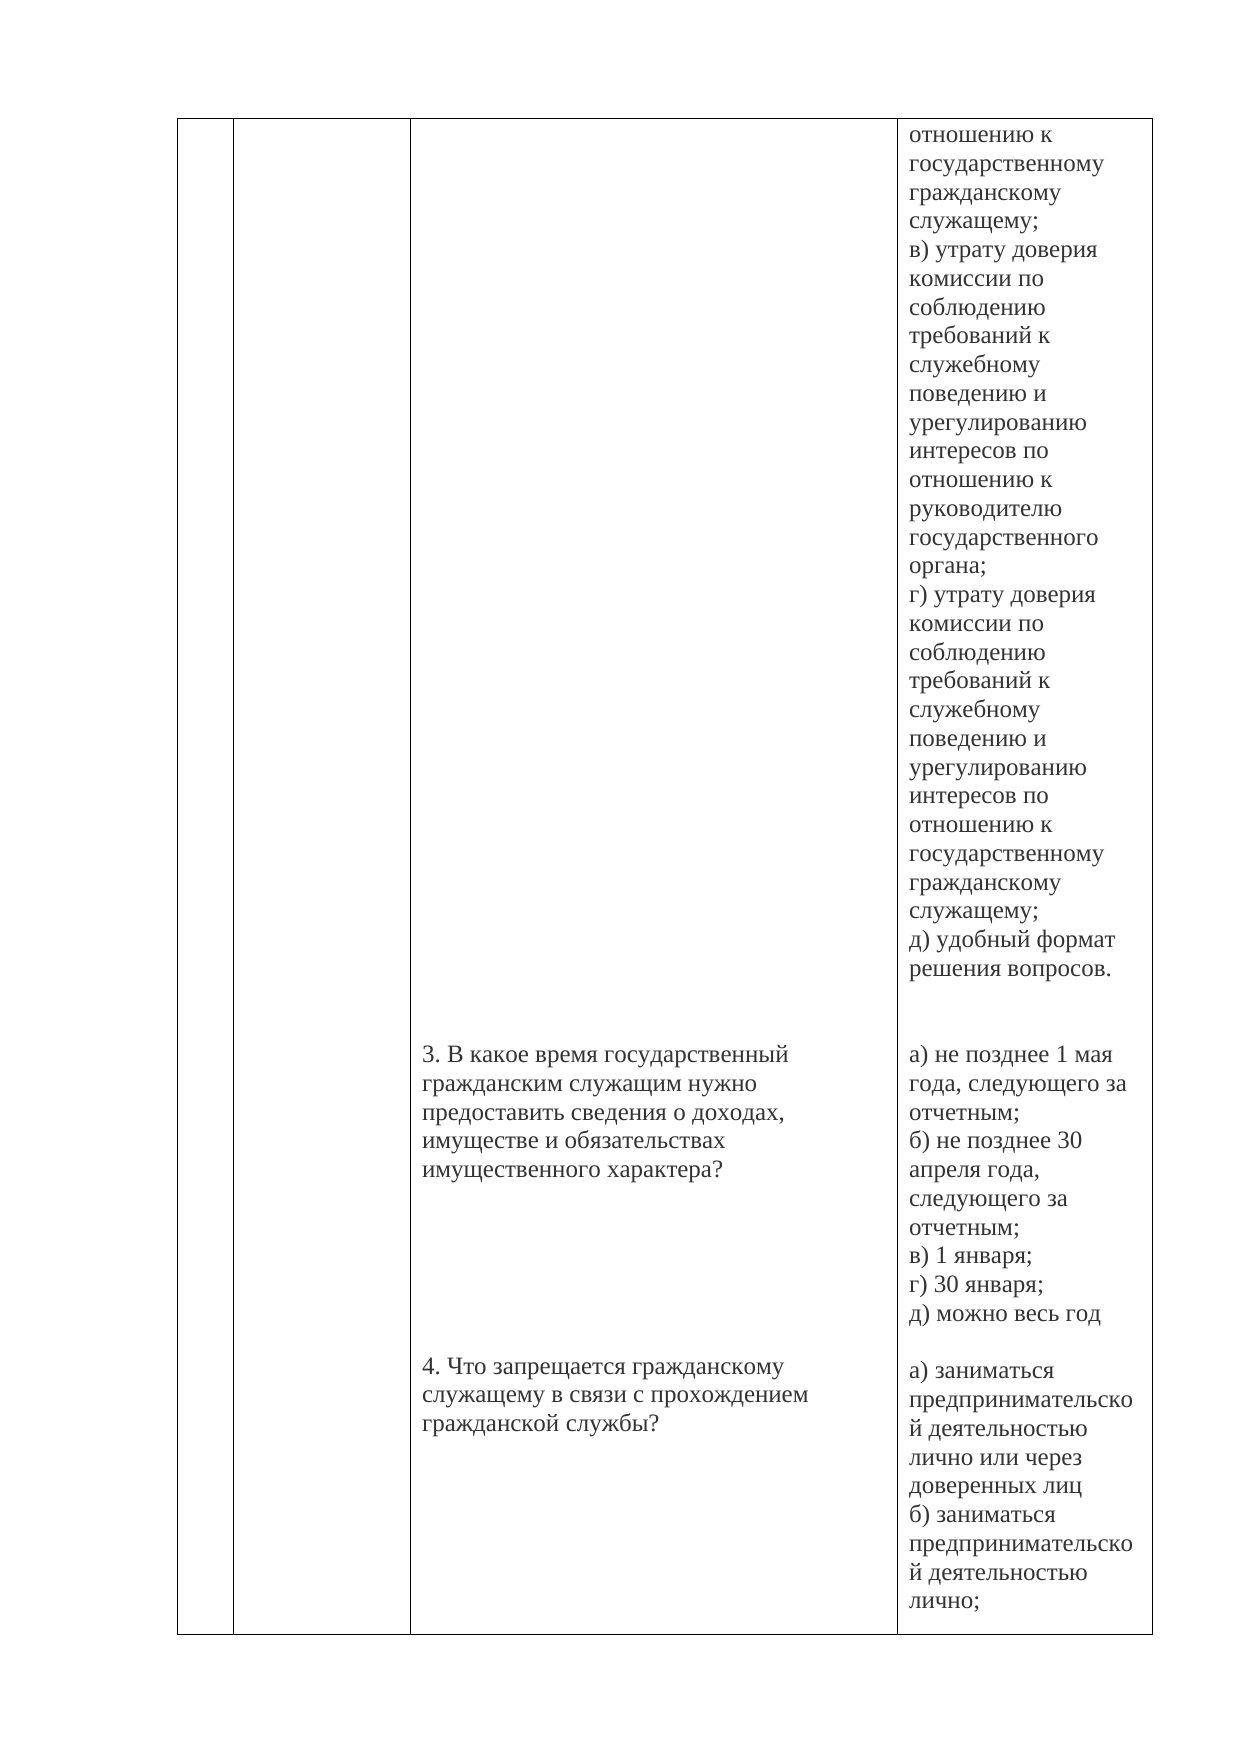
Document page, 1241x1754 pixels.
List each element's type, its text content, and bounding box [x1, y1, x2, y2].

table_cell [234, 119, 410, 1633]
table_cell 3 [178, 119, 233, 1633]
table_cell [411, 119, 422, 1633]
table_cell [886, 119, 897, 1633]
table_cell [898, 119, 1152, 1633]
